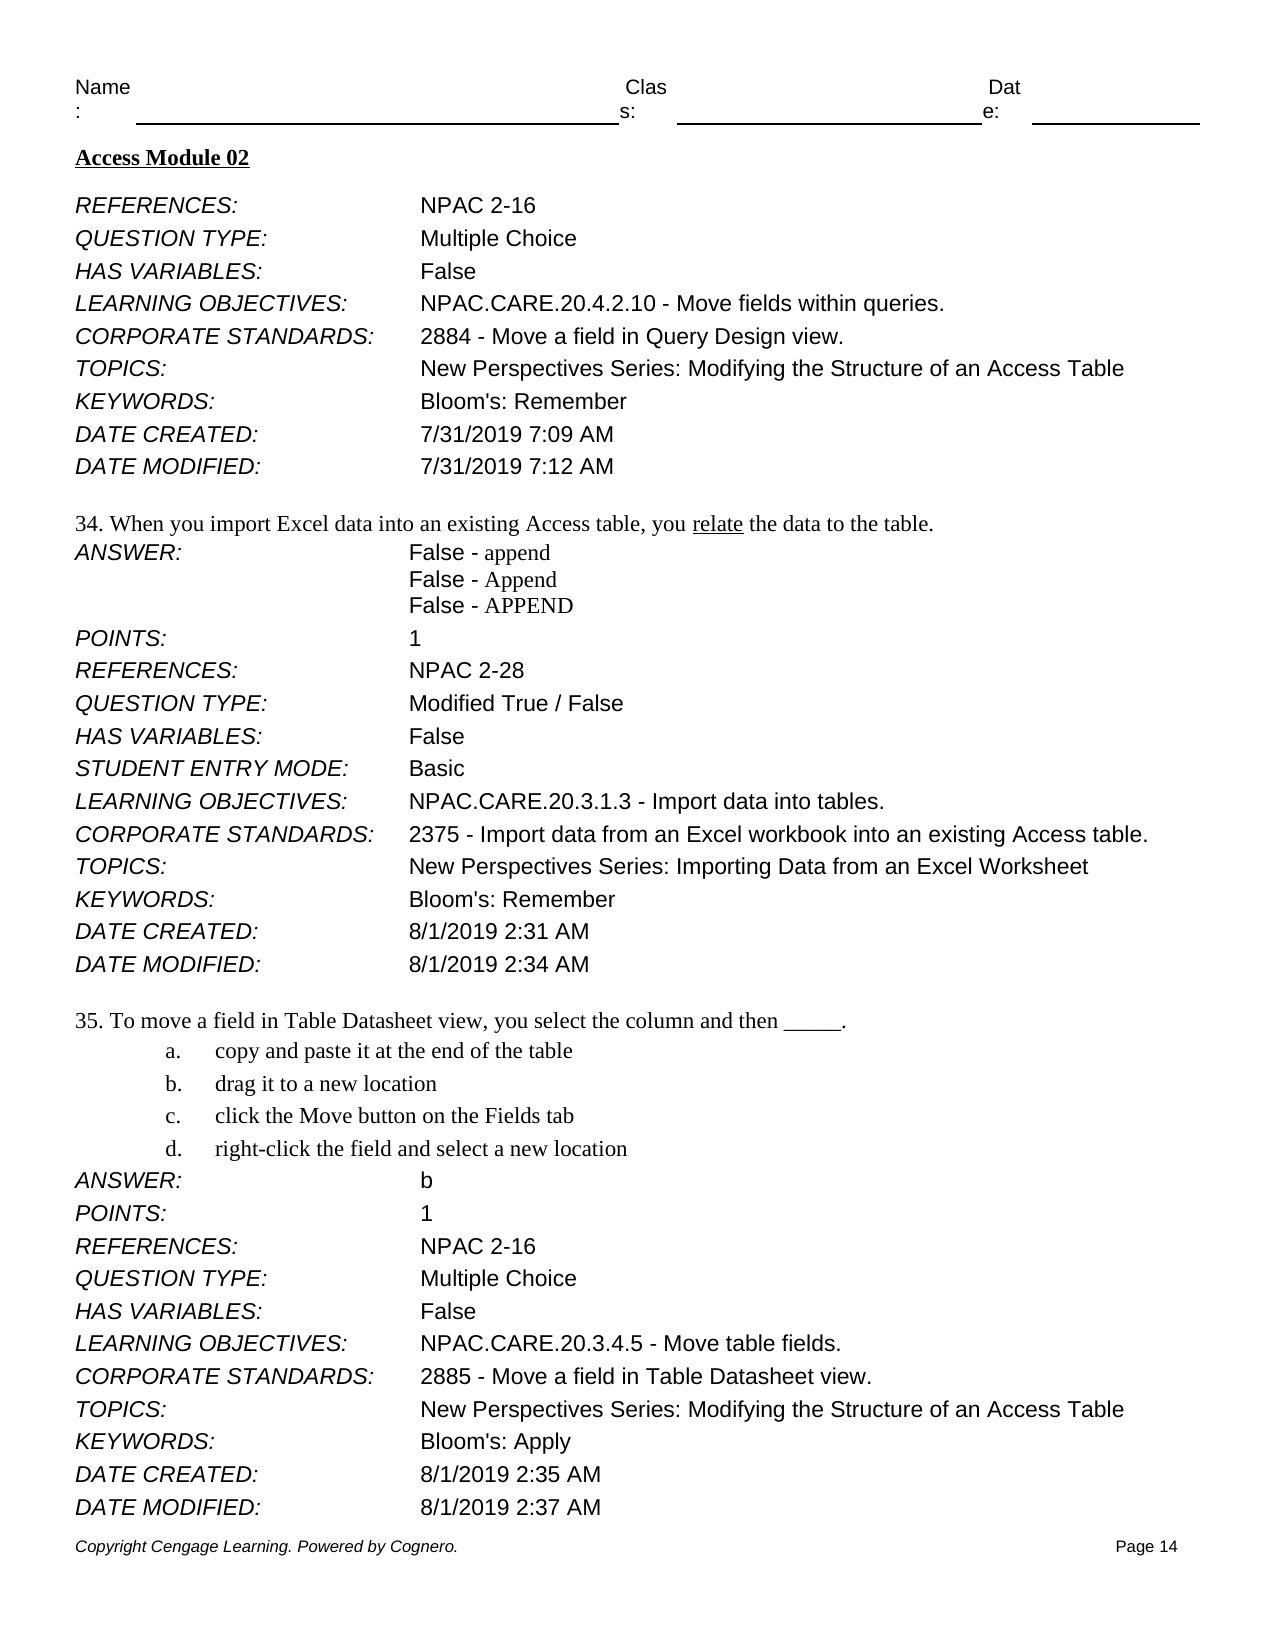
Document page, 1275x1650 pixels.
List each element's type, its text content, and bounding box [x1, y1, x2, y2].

table_header 35. To move a field in Table Datasheet view, you select the column and then _____. [75, 1008, 1200, 1523]
table_header 34. When you import Excel data into an existing Access table, you relate the data to the table. [75, 510, 1200, 981]
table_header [75, 189, 1200, 483]
